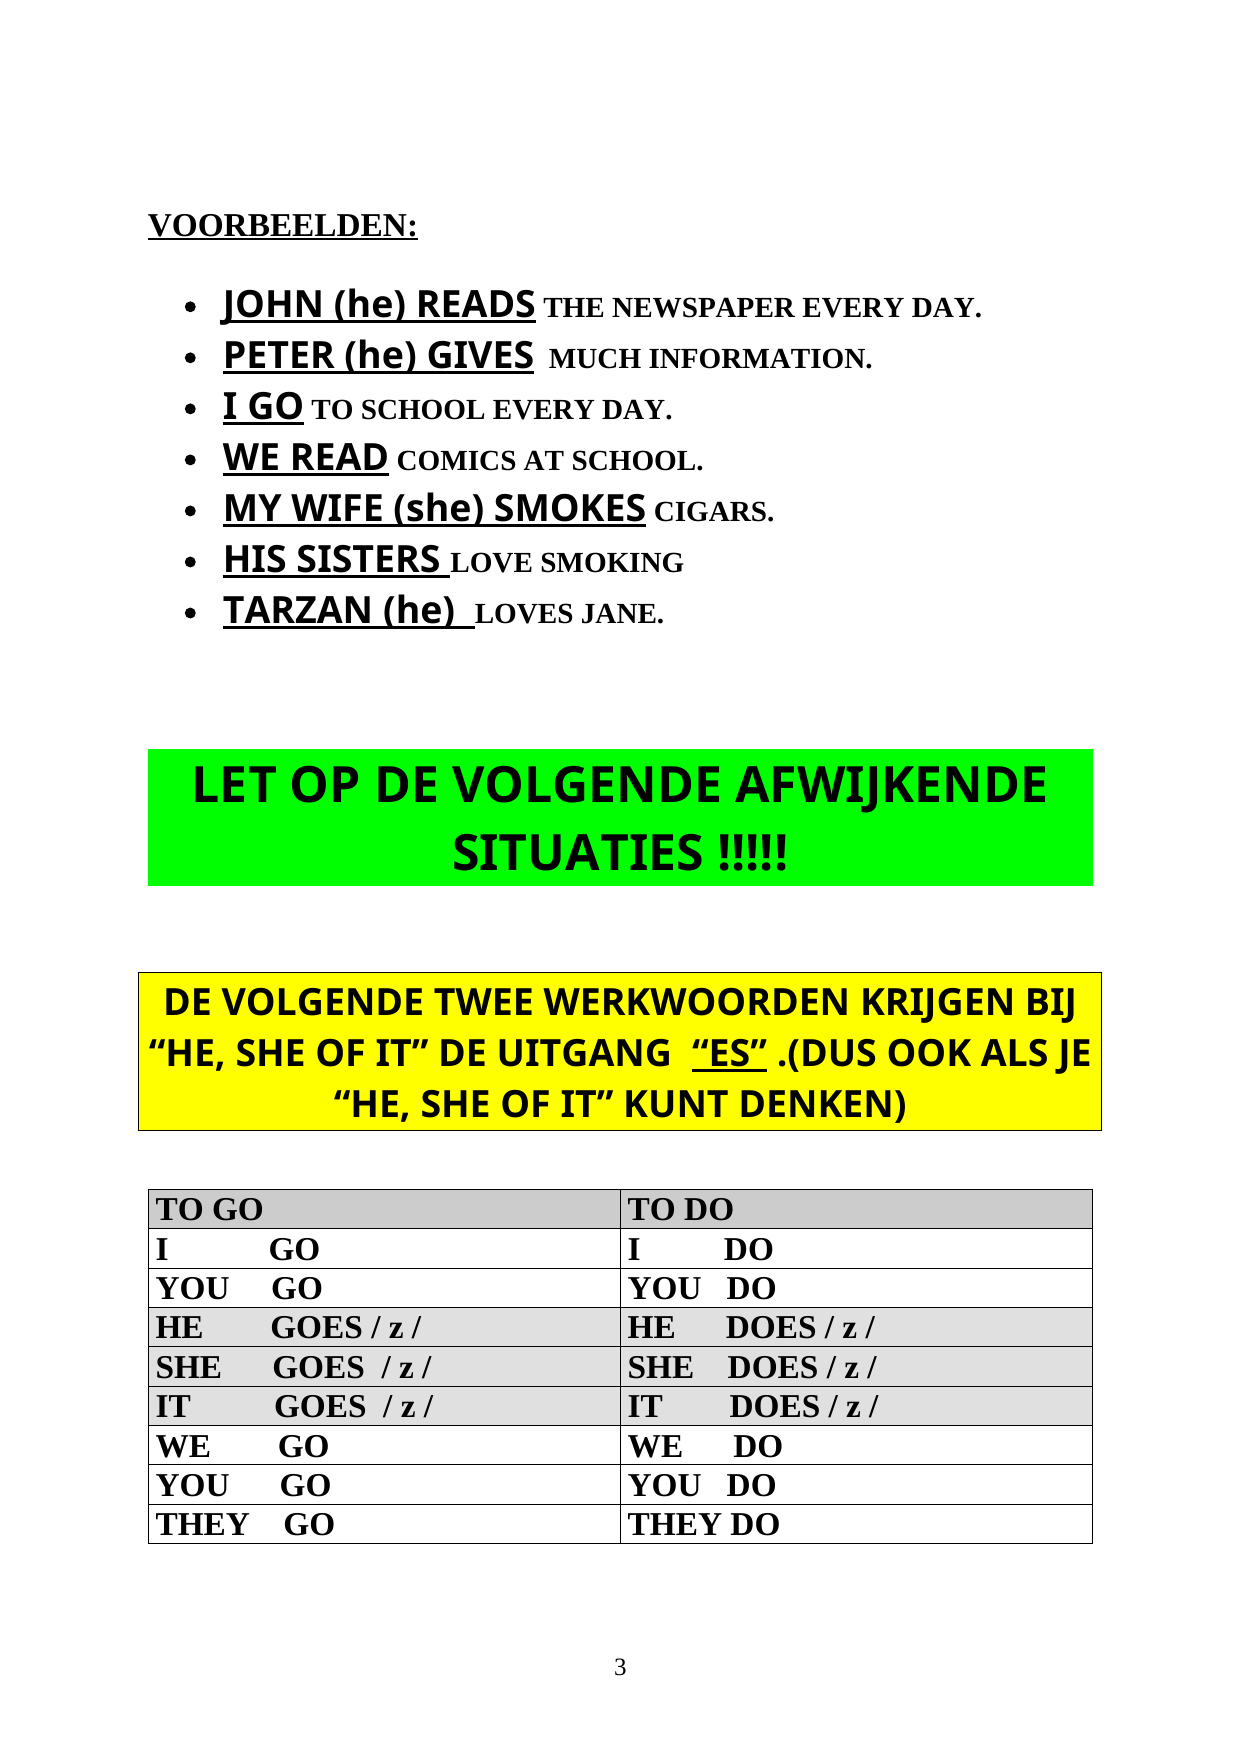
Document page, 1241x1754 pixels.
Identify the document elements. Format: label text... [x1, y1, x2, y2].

table_cell WE DO [621, 1426, 1092, 1464]
table_cell SHE GOES / z / [149, 1347, 620, 1386]
table_cell YOU DO [621, 1465, 1092, 1504]
list PETER (he) GIVES MUCH INFORMATION. [185, 328, 1093, 379]
list I GO TO SCHOOL EVERY DAY. [185, 379, 1093, 430]
list JOHN (he) READS THE NEWSPAPER EVERY DAY. [185, 277, 1093, 328]
text VOORBEELDEN: [148, 205, 1093, 243]
table_cell WE GO [149, 1426, 620, 1464]
list TARZAN (he) LOVES JANE. [185, 583, 1093, 634]
table_cell I GO [149, 1229, 620, 1267]
table_cell I DO [621, 1229, 1092, 1267]
table_cell YOU GO [149, 1465, 620, 1504]
table_cell THEY DO [621, 1505, 1092, 1543]
table_cell IT DOES / z / [621, 1387, 1092, 1425]
table_cell THEY GO [149, 1505, 620, 1543]
list WE READ COMICS AT SCHOOL. [185, 430, 1093, 481]
table_header TO GO [149, 1190, 620, 1228]
table_cell YOU DO [621, 1269, 1092, 1307]
table_header TO DO [621, 1190, 1092, 1228]
table_cell YOU GO [149, 1269, 620, 1307]
text LET OP DE VOLGENDE AFWIJKENDE SITUATIES !!!!! [148, 749, 1093, 886]
table_cell HE GOES / z / [149, 1308, 620, 1346]
table_cell HE DOES / z / [621, 1308, 1092, 1346]
text DE VOLGENDE TWEE WERKWOORDEN KRIJGEN BIJ “HE, SHE OF IT” DE UITGANG “ES” .(DUS OOK ALS JE “HE, SHE OF IT” KUNT DENKEN) [139, 973, 1101, 1130]
list MY WIFE (she) SMOKES CIGARS. [185, 481, 1093, 532]
table_cell SHE DOES / z / [621, 1347, 1092, 1386]
table_cell IT GOES / z / [149, 1387, 620, 1425]
list HIS SISTERS LOVE SMOKING [185, 532, 1093, 583]
